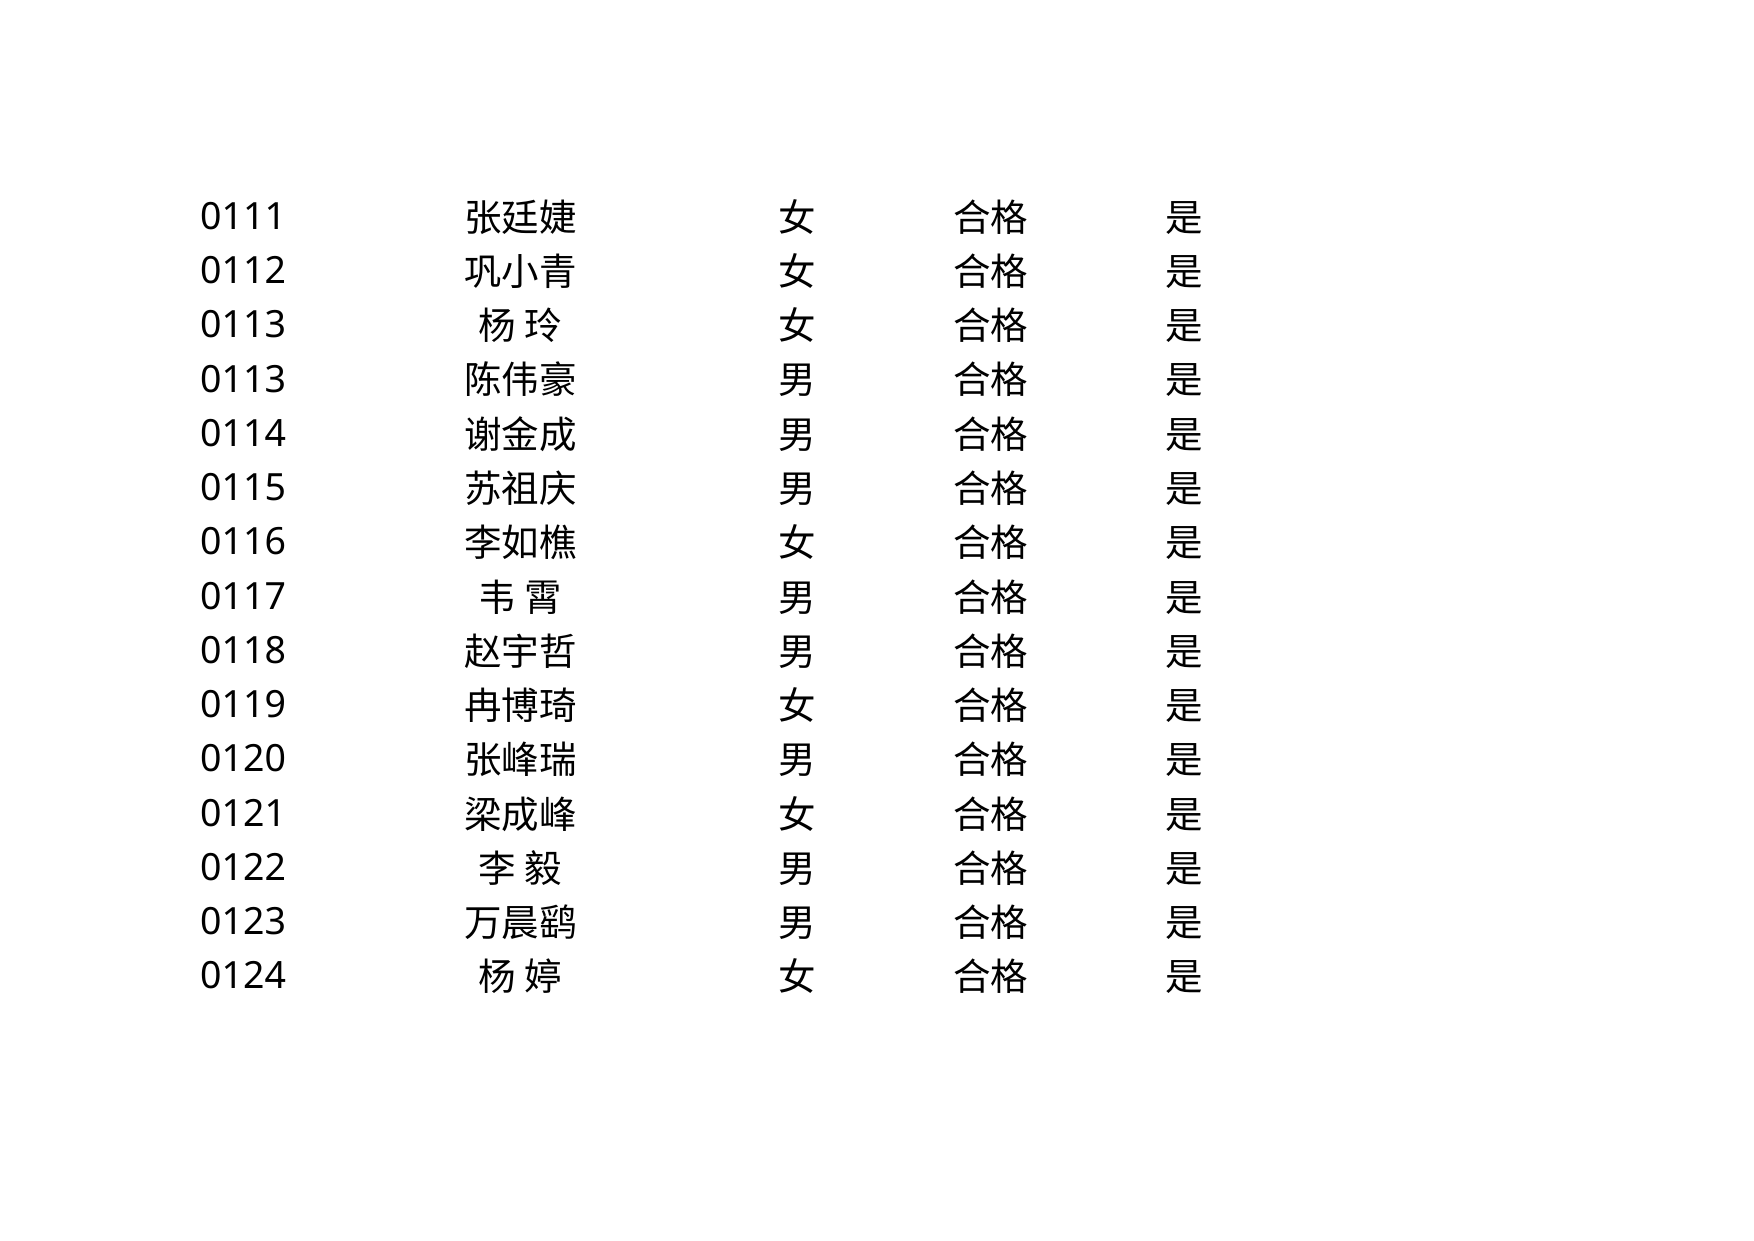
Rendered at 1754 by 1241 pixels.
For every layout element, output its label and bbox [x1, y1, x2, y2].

table_header [150, 188, 1604, 1002]
